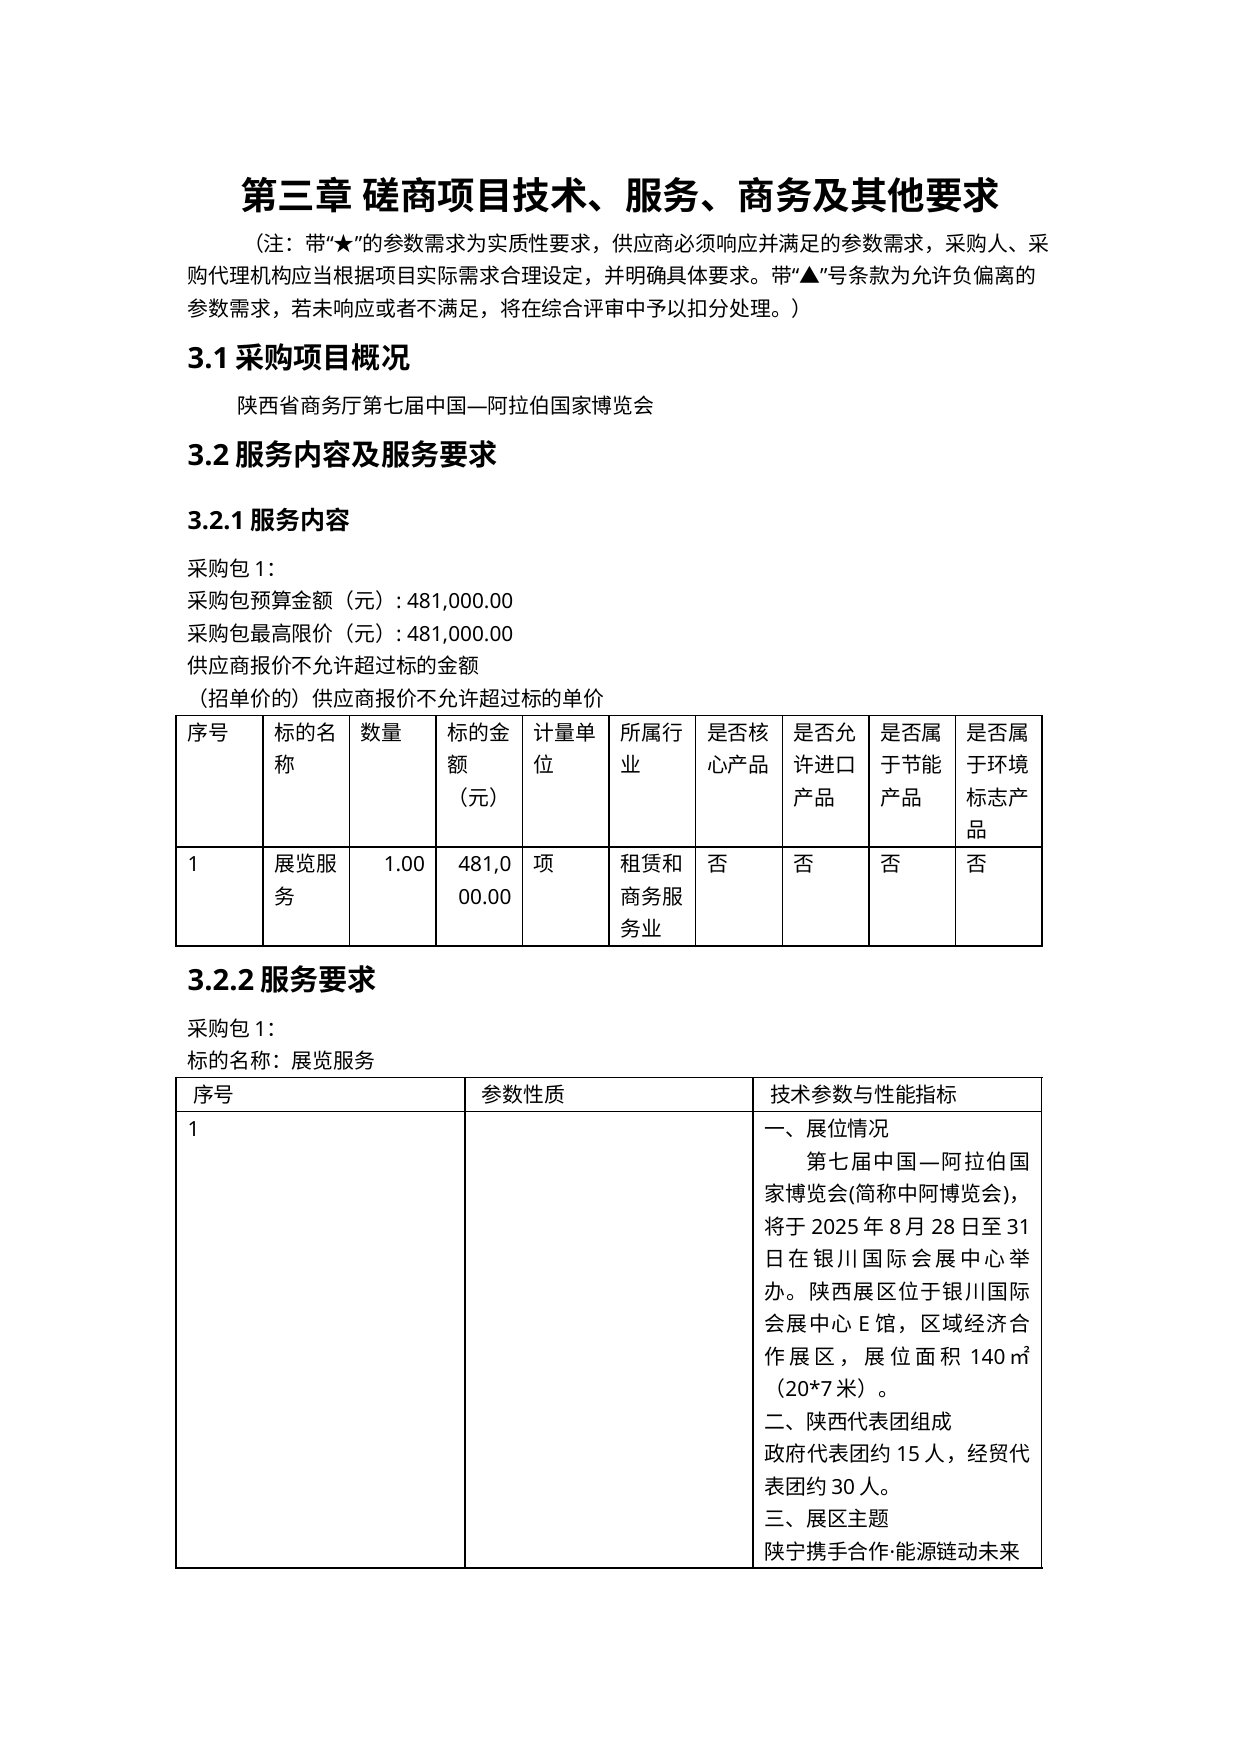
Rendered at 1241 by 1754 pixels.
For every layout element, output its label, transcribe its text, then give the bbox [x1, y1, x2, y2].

table_header 是否核心产品 [696, 716, 782, 846]
table_header 序号 [177, 716, 262, 846]
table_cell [754, 1112, 1041, 1567]
text （招单价的）供应商报价不允许超过标的单价 [187, 682, 1053, 714]
text 供应商报价不允许超过标的金额 [187, 649, 1053, 682]
text 陕西省商务厅第七届中国—阿拉伯国家博览会 [187, 389, 1053, 422]
table_header 序号 [177, 1078, 464, 1111]
table_header 是否属于环境标志产品 [956, 716, 1041, 846]
text 3.2.2服务要求 [187, 947, 1053, 1012]
text 采购包最高限价（元）: 481,000.00 [187, 617, 1053, 649]
table_cell 否 [783, 848, 868, 945]
table_header 计量单位 [523, 716, 608, 846]
table_cell 1 [177, 1112, 464, 1567]
text 第三章 磋商项目技术、服务、商务及其他要求 [187, 162, 1053, 227]
text 3.2服务内容及服务要求 [187, 422, 1053, 487]
table_header 数量 [350, 716, 435, 846]
table_header 标的名称 [264, 716, 349, 846]
table_header 是否属于节能产品 [870, 716, 955, 846]
table_cell [466, 1112, 752, 1567]
table_header 所属行业 [610, 716, 695, 846]
text 采购包预算金额（元）: 481,000.00 [187, 584, 1053, 617]
table_cell 展览服务 [264, 848, 349, 945]
text 标的名称：展览服务 [187, 1044, 1053, 1077]
text 3.1采购项目概况 [187, 324, 1053, 389]
text 采购包1： [187, 552, 1053, 584]
table_cell 否 [956, 848, 1041, 945]
table_cell 1.00 [350, 848, 435, 945]
table_cell 租赁和商务服务业 [610, 848, 695, 945]
text 3.2.1服务内容 [187, 487, 1053, 552]
text 采购包1： [187, 1012, 1053, 1044]
text （注：带“★”的参数需求为实质性要求，供应商必须响应并满足的参数需求，采购人、采购代理机构应当根据项目实际需求合理设定，并明确具体要求。带“▲”号条款为允许负偏离的参数需求，若未响应或者不满足，将在综合评审中予以扣分处理。） [187, 227, 1053, 324]
table_header 技术参数与性能指标 [754, 1078, 1041, 1111]
table_cell 项 [523, 848, 608, 945]
table_header 是否允许进口产品 [783, 716, 868, 846]
table_cell 481,000.00 [437, 848, 522, 945]
table_cell 否 [870, 848, 955, 945]
table_header 参数性质 [466, 1078, 752, 1111]
table_cell 1 [177, 848, 262, 945]
table_header 标的金额 （元） [437, 716, 522, 846]
table_cell 否 [696, 848, 782, 945]
